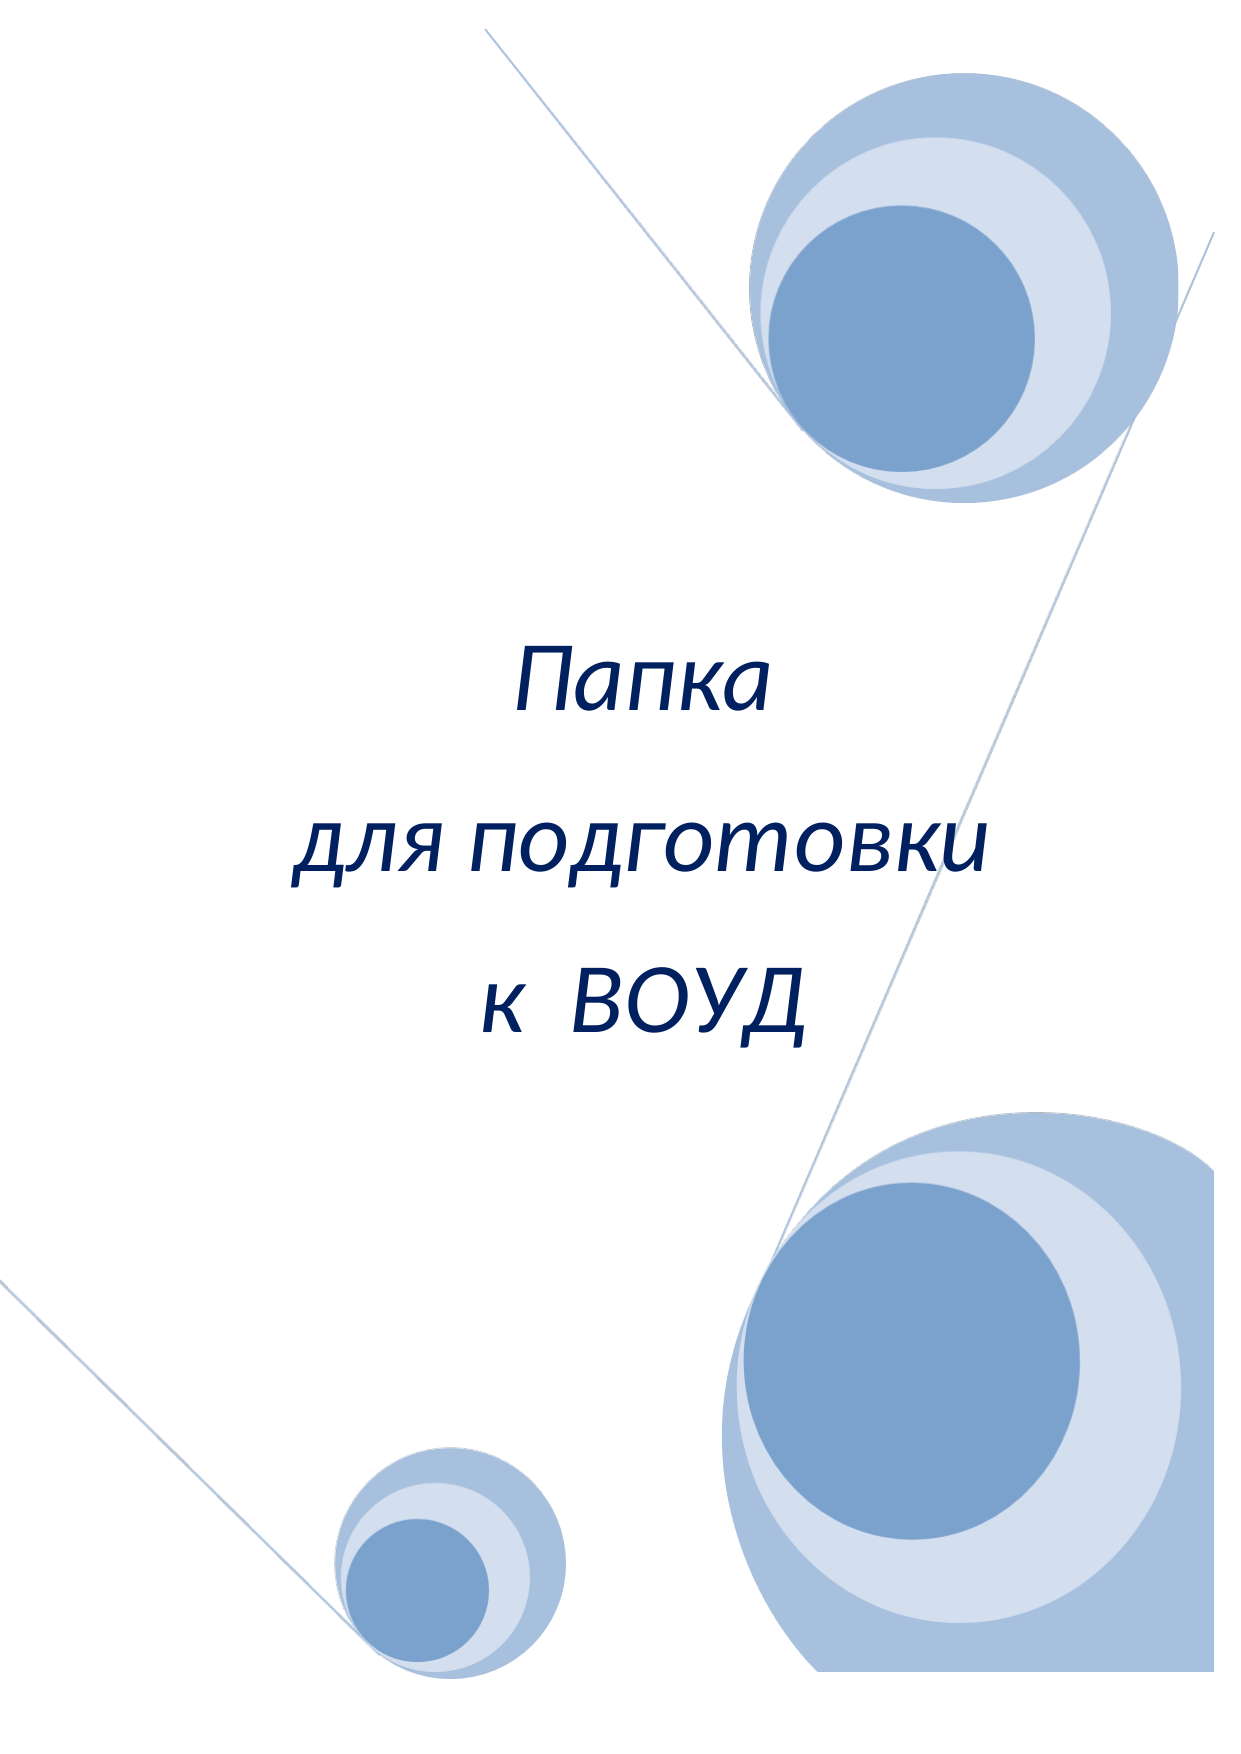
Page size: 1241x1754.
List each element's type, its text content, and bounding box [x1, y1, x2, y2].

picture [484, 28, 1215, 613]
text Папка [59, 613, 1226, 735]
picture [721, 896, 1215, 935]
picture [721, 735, 1215, 774]
text для подготовки [59, 774, 1226, 896]
text к ВОУД [59, 935, 1226, 1057]
picture [0, 884, 566, 1679]
picture [721, 1057, 1215, 1672]
